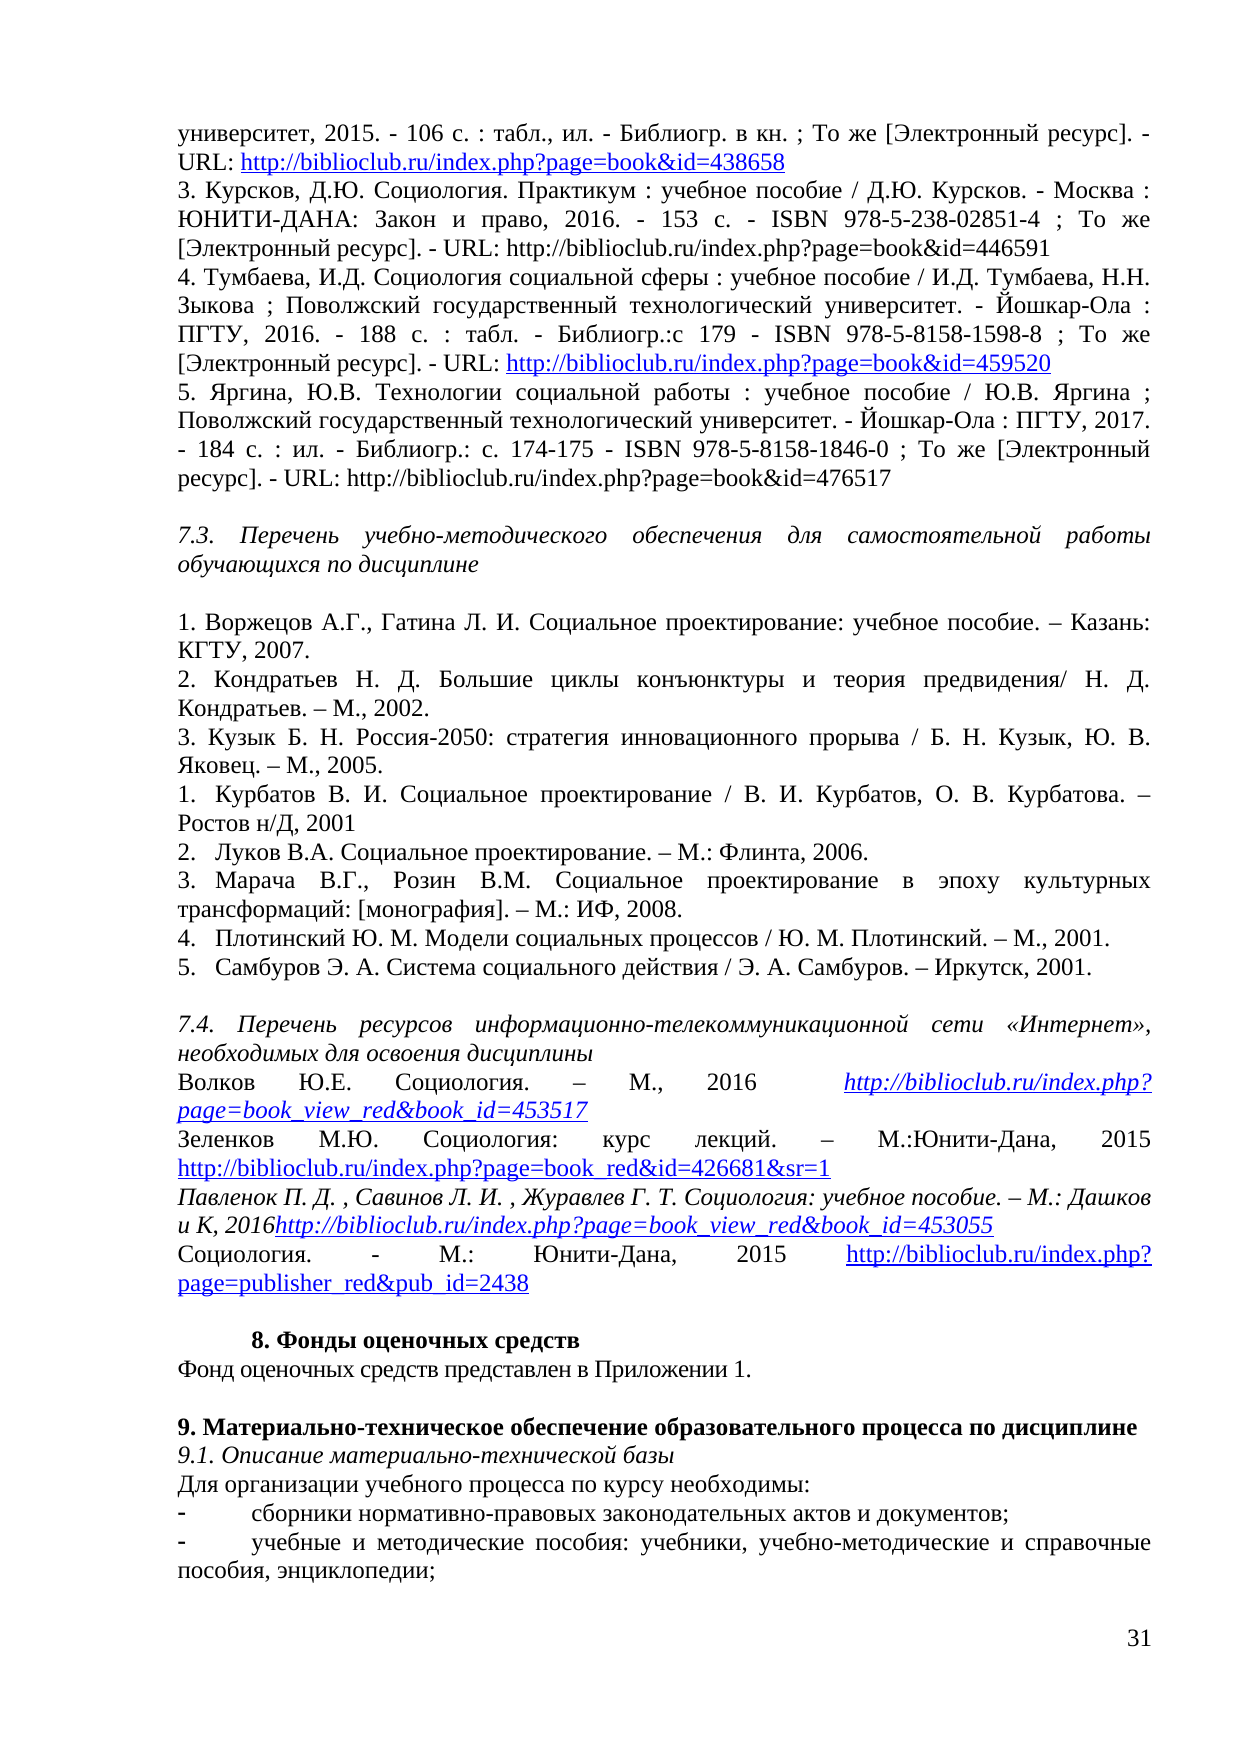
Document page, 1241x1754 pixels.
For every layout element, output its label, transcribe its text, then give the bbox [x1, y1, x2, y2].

text 9. Материально-техническое обеспечение образовательного процесса по дисциплине [177, 1412, 1152, 1441]
text 3. Курсков, Д.Ю. Социология. Практикум : учебное пособие / Д.Ю. Курсков. - Москва : ЮНИТИ-ДАНА: Закон и право, 2016. - 153 с. - ISBN 978-5-238-02851-4 ; То же [Электронный ресурс]. - URL: http://biblioclub.ru/index.php?page=book&id=446591 [177, 176, 1152, 262]
list Самбуров Э. А. Система социального действия / Э. А. Самбуров. – Иркутск, 2001. [177, 952, 1152, 981]
text 9.1. Описание материально-технической базы [177, 1441, 1152, 1469]
text 7.3. Перечень учебно-методического обеспечения для самостоятельной работы обучающихся по дисциплине [177, 521, 1152, 578]
text 1. Воржецов А.Г., Гатина Л. И. Социальное проектирование: учебное пособие. – Казань: КГТУ, 2007. [177, 607, 1152, 664]
text 4. Тумбаева, И.Д. Социология социальной сферы : учебное пособие / И.Д. Тумбаева, Н.Н. Зыкова ; Поволжский государственный технологический университет. - Йошкар-Ола : ПГТУ, 2016. - 188 с. : табл. - Библиогр.:с 179 - ISBN 978-5-8158-1598-8 ; То же [Электронный ресурс]. - URL: http://biblioclub.ru/index.php?page=book&id=459520 [177, 262, 1152, 377]
list Марача В.Г., Розин В.М. Социальное проектирование в эпоху культурных трансформаций: [монография]. – М.: ИФ, 2008. [177, 866, 1152, 923]
text 7.4. Перечень ресурсов информационно-телекоммуникационной сети «Интернет», необходимых для освоения дисциплины [177, 1009, 1152, 1067]
text Волков Ю.Е. Социология. – М., 2016 http://biblioclub.ru/index.php?page=book_view_red&book_id=453517 [177, 1067, 1152, 1124]
text 2. Кондратьев Н. Д. Большие циклы конъюнктуры и теория предвидения/ Н. Д. Кондратьев. – М., 2002. [177, 664, 1152, 722]
text 3. Кузык Б. Н. Россия-2050: стратегия инновационного прорыва / Б. Н. Кузык, Ю. В. Яковец. – М., 2005. [177, 722, 1152, 779]
text Фонд оценочных средств представлен в Приложении 1. [177, 1354, 1152, 1383]
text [177, 118, 1152, 176]
list Луков В.А. Социальное проектирование. – М.: Флинта, 2006. [177, 837, 1152, 866]
list Курбатов В. И. Социальное проектирование / В. И. Курбатов, О. В. Курбатова. – Ростов н/Д, 2001 [177, 779, 1152, 837]
text Зеленков М.Ю. Социология: курс лекций. – М.:Юнити-Дана, 2015 http://biblioclub.ru/index.php?page=book_red&id=426681&sr=1 [177, 1124, 1152, 1182]
text Для организации учебного процесса по курсу необходимы: [177, 1469, 1152, 1498]
list сборники нормативно-правовых законодательных актов и документов; [177, 1498, 1152, 1527]
list Плотинский Ю. М. Модели социальных процессов / Ю. М. Плотинский. – М., 2001. [177, 923, 1152, 952]
text 8. Фонды оценочных средств [177, 1326, 1152, 1354]
text Социология. - М.: Юнити-Дана, 2015 http://biblioclub.ru/index.php?page=publisher_red&pub_id=2438 [177, 1239, 1152, 1297]
text 5. Яргина, Ю.В. Технологии социальной работы : учебное пособие / Ю.В. Яргина ; Поволжский государственный технологический университет. - Йошкар-Ола : ПГТУ, 2017. - 184 с. : ил. - Библиогр.: с. 174-175 - ISBN 978-5-8158-1846-0 ; То же [Электронный ресурс]. - URL: http://biblioclub.ru/index.php?page=book&id=476517 [177, 377, 1152, 492]
list учебные и методические пособия: учебники, учебно-методические и справочные пособия, энциклопедии; [177, 1527, 1152, 1584]
text Павленок П. Д. , Савинов Л. И. , Журавлев Г. Т. Социология: учебное пособие. – М.: Дашков и К, 2016http://biblioclub.ru/index.php?page=book_view_red&book_id=453055 [177, 1182, 1152, 1239]
